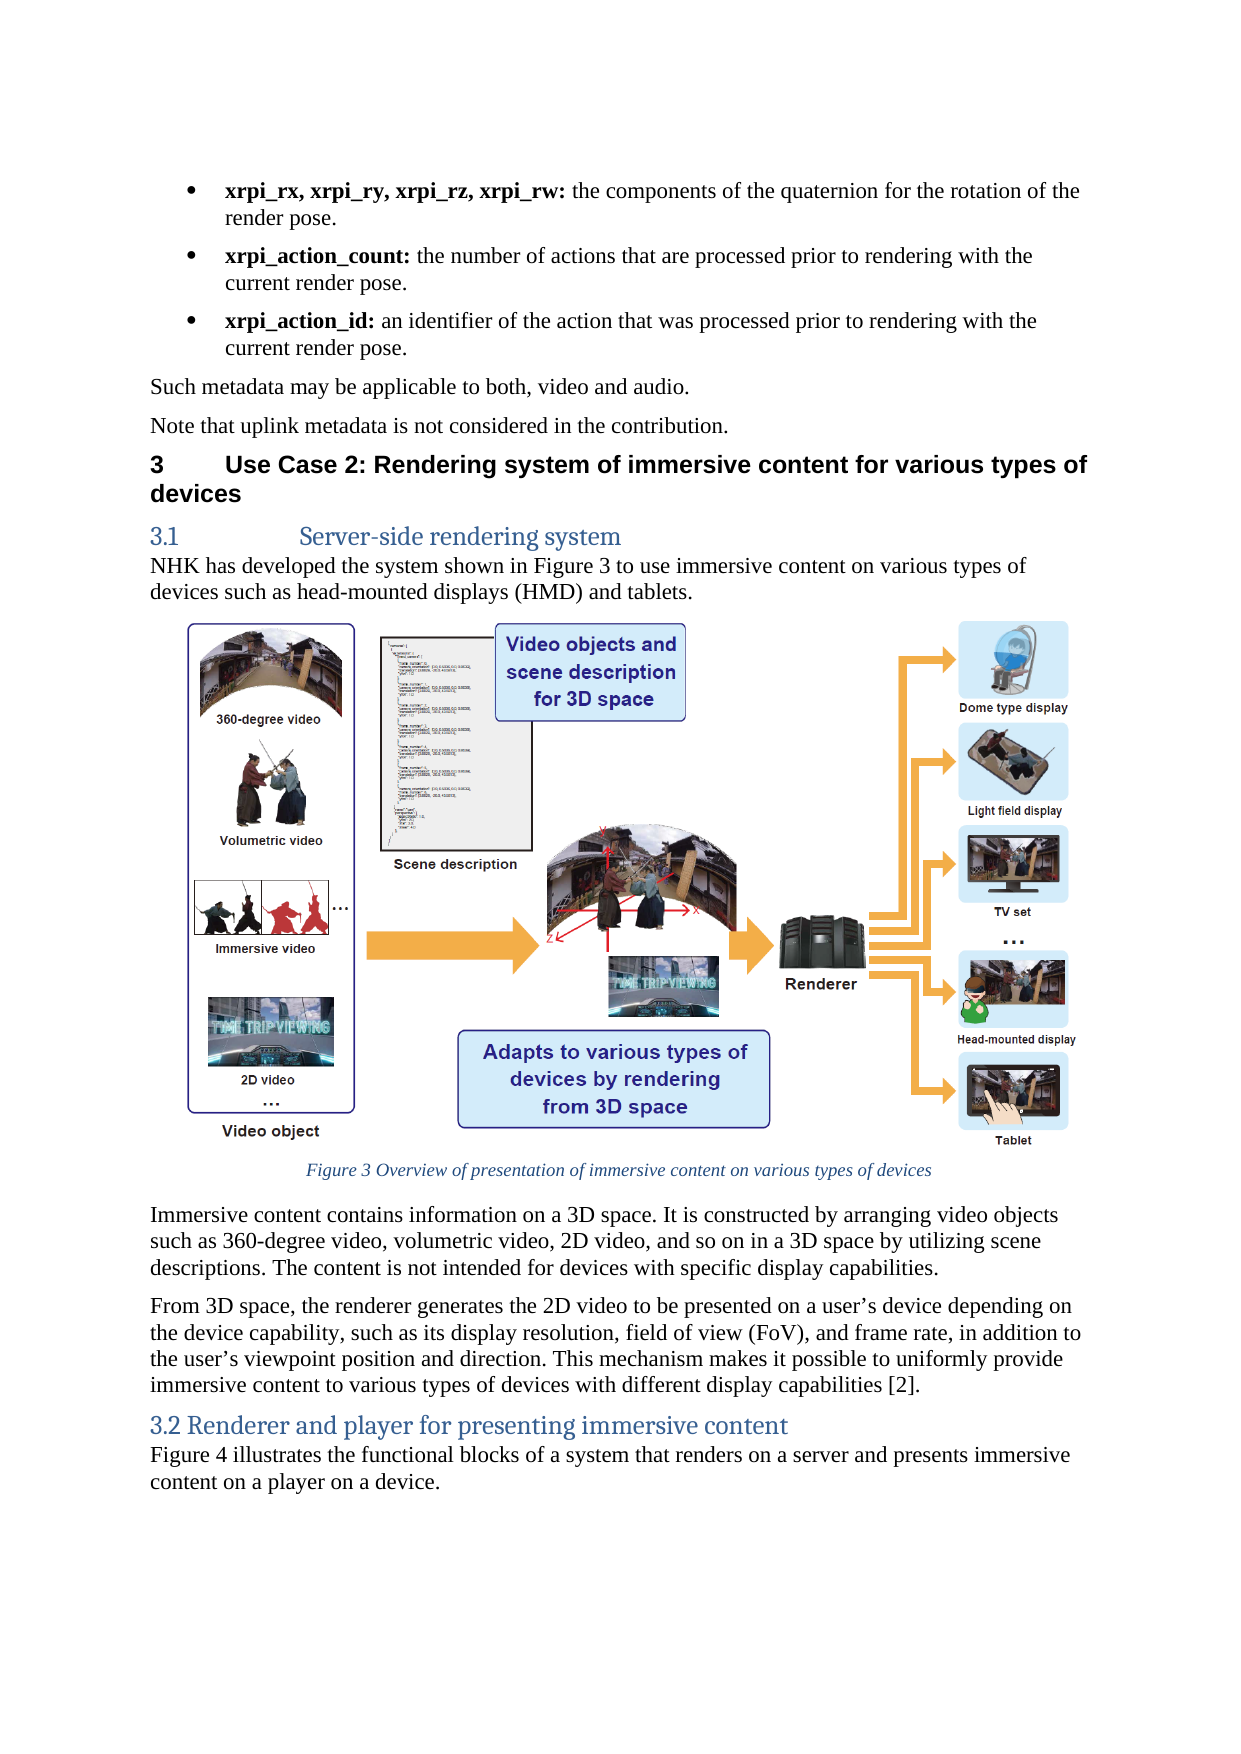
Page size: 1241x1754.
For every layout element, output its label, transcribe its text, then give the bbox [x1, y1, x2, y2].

text Figure 4 illustrates the functional blocks of a system that renders on a server and presents immersive content on a player on a device. [150, 1441, 1090, 1494]
picture [179, 616, 1080, 1146]
list xrpi_action_count: the number of actions that are processed prior to rendering with the current render pose. [187, 242, 1090, 295]
subtitle 3.1 Server-side rendering system [150, 521, 1090, 552]
list xrpi_rx, xrpi_ry, xrpi_rz, xrpi_rw: the components of the quaternion for the rotation of the render pose. [187, 177, 1090, 230]
subtitle 3.2 Renderer and player for presenting immersive content [150, 1410, 1090, 1441]
list xrpi_action_id: an identifier of the action that was processed prior to rendering with the current render pose. [187, 308, 1090, 360]
subtitle 3 Use Case 2: Rendering system of immersive content for various types of devices [150, 451, 1090, 508]
text From 3D space, the renderer generates the 2D video to be presented on a user’s device depending on the device capability, such as its display resolution, field of view (FoV), and frame rate, in addition to the user’s viewpoint position and direction. This mechanism makes it possible to uniformly provide immersive content to various types of devices with different display capabilities [2]. [150, 1292, 1090, 1398]
text NHK has developed the system shown in Figure 3 to use immersive content on various types of devices such as head-mounted displays (HMD) and tablets. [150, 552, 1090, 604]
text Immersive content contains information on a 3D space. It is constructed by arranging video objects such as 360-degree video, volumetric video, 2D video, and so on in a 3D space by utilizing scene descriptions. The content is not intended for devices with specific display capabilities. [150, 1201, 1090, 1280]
text Figure 3 Overview of presentation of immersive content on various types of devices [150, 1158, 1090, 1180]
text Such metadata may be applicable to both, video and audio. [150, 373, 1090, 399]
text Note that uplink metadata is not considered in the contribution. [150, 412, 1090, 438]
